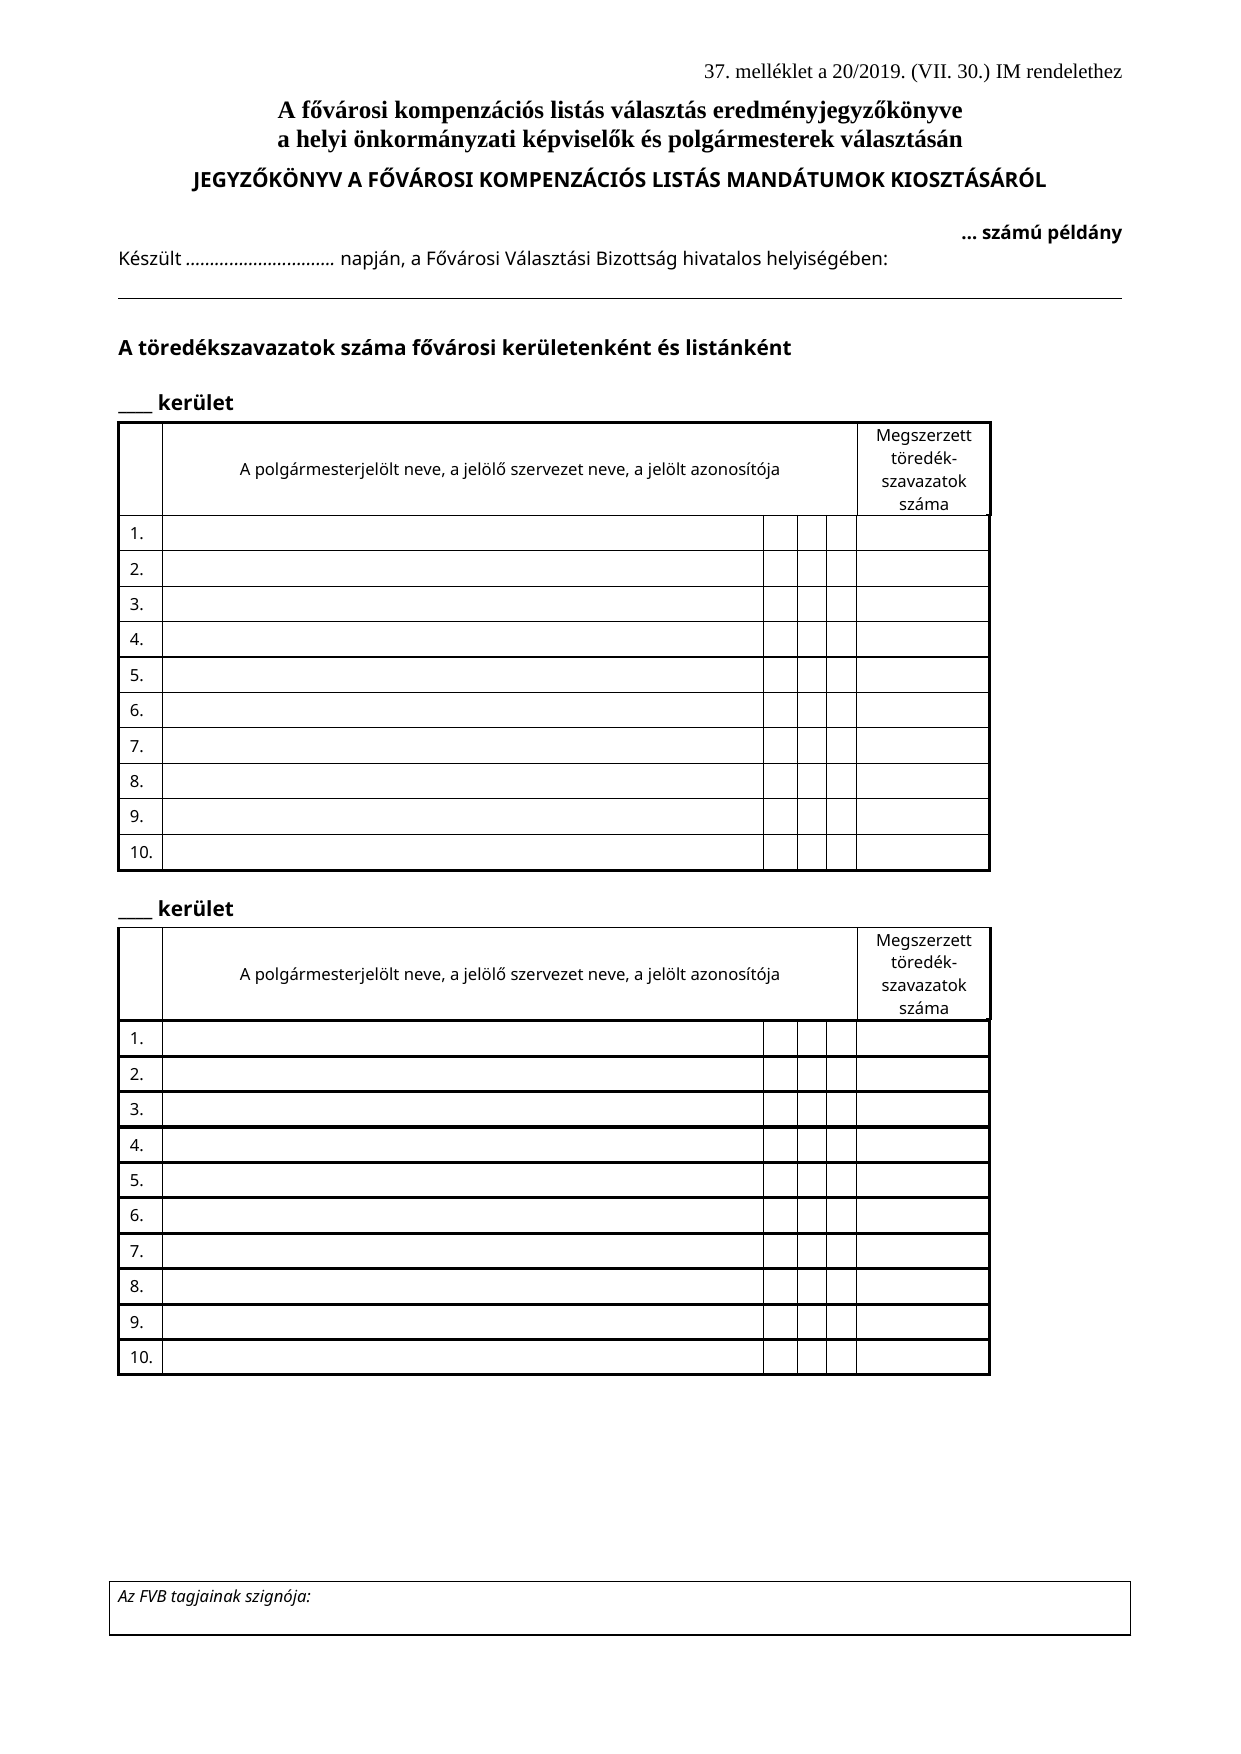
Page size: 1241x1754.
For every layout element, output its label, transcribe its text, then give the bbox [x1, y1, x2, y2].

table_cell [798, 799, 826, 833]
table_cell [798, 1058, 826, 1090]
table_cell [163, 835, 763, 869]
table_cell [827, 1058, 856, 1090]
table_cell [120, 1341, 162, 1373]
table_cell [764, 1199, 797, 1232]
table_cell [827, 551, 856, 586]
text … számú példány [118, 219, 1122, 245]
text Az FVB tagjainak szignója: [110, 1582, 1130, 1607]
table_cell [827, 587, 856, 621]
table_cell [857, 658, 988, 692]
table_cell [764, 1235, 797, 1267]
table_cell [827, 658, 856, 692]
table_cell [798, 1022, 826, 1054]
table_cell [857, 764, 988, 798]
table_cell [163, 1022, 763, 1054]
table_cell [120, 516, 162, 550]
table_cell [827, 799, 856, 833]
table_cell [120, 658, 162, 692]
table_cell [798, 1129, 826, 1161]
table_cell [827, 1199, 856, 1232]
table_cell [764, 693, 797, 727]
table_cell [857, 516, 988, 550]
table_cell [827, 1022, 856, 1054]
table_cell [798, 516, 826, 550]
table_cell [764, 1270, 797, 1302]
table_cell [827, 1164, 856, 1196]
table_header [120, 424, 162, 515]
table_cell [120, 1058, 162, 1090]
table_cell [764, 1022, 797, 1054]
table_cell [120, 693, 162, 727]
table_cell [163, 516, 763, 550]
table_header Megszerzett töredék-szavazatok száma [858, 424, 989, 515]
table_cell [857, 1093, 988, 1125]
table_cell [764, 551, 797, 586]
table_cell [120, 1022, 162, 1054]
table_cell [827, 1235, 856, 1267]
table_cell [163, 1129, 763, 1161]
table_cell [163, 1270, 763, 1302]
table_cell [764, 1058, 797, 1090]
table_cell [857, 1129, 988, 1161]
table_cell [163, 1093, 763, 1125]
table_cell [857, 551, 988, 586]
table_cell [764, 764, 797, 798]
table_cell [798, 1093, 826, 1125]
table_cell [163, 587, 763, 621]
table_cell [798, 1270, 826, 1302]
table_cell [798, 835, 826, 869]
table_cell [798, 1341, 826, 1373]
table_cell [798, 764, 826, 798]
table_cell [827, 622, 856, 656]
table_header Megszerzett töredék-szavazatok száma [858, 928, 989, 1019]
table_cell [120, 1235, 162, 1267]
table_cell [857, 1341, 988, 1373]
table_cell [798, 1235, 826, 1267]
table_cell [857, 1306, 988, 1338]
table_cell [798, 551, 826, 586]
table_cell [857, 587, 988, 621]
table_cell [163, 622, 763, 656]
table_header [120, 928, 162, 1019]
table_cell [120, 728, 162, 763]
table_cell [163, 1058, 763, 1090]
table_cell [120, 799, 162, 833]
table_cell [120, 1093, 162, 1125]
table_cell [120, 1129, 162, 1161]
table_cell [798, 587, 826, 621]
table_cell [764, 1306, 797, 1338]
table_cell [857, 622, 988, 656]
table_cell [764, 1093, 797, 1125]
table_header A polgármesterjelölt neve, a jelölő szervezet neve, a jelölt azonosítója [163, 928, 857, 1019]
table_cell [764, 622, 797, 656]
table_cell [163, 764, 763, 798]
table_cell [827, 1341, 856, 1373]
table_cell [163, 1235, 763, 1267]
table_cell [120, 587, 162, 621]
text Készült …………………………. napján, a Fővárosi Választási Bizottság hivatalos helyiségében: [118, 245, 1122, 271]
table_cell [857, 835, 988, 869]
table_cell [857, 1270, 988, 1302]
table_cell [163, 1341, 763, 1373]
table_cell [857, 1199, 988, 1232]
table_cell [827, 764, 856, 798]
table_cell [120, 835, 162, 869]
table_cell [827, 835, 856, 869]
table_cell [163, 551, 763, 586]
table_cell [163, 799, 763, 833]
table_cell [857, 693, 988, 727]
table_cell [764, 1341, 797, 1373]
text A töredékszavazatok száma fővárosi kerületenként és listánként [118, 333, 1122, 362]
table_cell [798, 693, 826, 727]
table_cell [764, 1129, 797, 1161]
table_header A polgármesterjelölt neve, a jelölő szervezet neve, a jelölt azonosítója [163, 424, 857, 515]
table_cell [163, 1164, 763, 1196]
table_cell [120, 1270, 162, 1302]
text jegyzőkönyv a fővárosi kompenzációs listás mandátumok kiosztásáról [118, 166, 1122, 194]
table_cell [798, 658, 826, 692]
table_cell [764, 1164, 797, 1196]
table_cell [798, 1164, 826, 1196]
table_cell [857, 1058, 988, 1090]
table_cell [163, 1306, 763, 1338]
table_cell [120, 1199, 162, 1232]
table_cell [120, 1306, 162, 1338]
table_cell [764, 658, 797, 692]
table_cell [120, 551, 162, 586]
table_cell [827, 516, 856, 550]
text ____ kerület [118, 894, 1122, 923]
table_cell [764, 799, 797, 833]
table_cell [857, 1235, 988, 1267]
table_cell [857, 799, 988, 833]
table_cell [827, 1270, 856, 1302]
table_cell [163, 693, 763, 727]
table_cell [163, 728, 763, 763]
table_cell [857, 1164, 988, 1196]
table_cell [857, 1022, 988, 1054]
table_cell [120, 764, 162, 798]
table_cell [827, 1129, 856, 1161]
table_cell [163, 1199, 763, 1232]
text ____ kerület [118, 388, 1122, 417]
table_cell [764, 728, 797, 763]
table_cell [120, 622, 162, 656]
table_cell [827, 1093, 856, 1125]
table_cell [120, 1164, 162, 1196]
table_cell [798, 622, 826, 656]
table_cell [764, 587, 797, 621]
table_cell [163, 658, 763, 692]
table_cell [857, 728, 988, 763]
table_cell [798, 728, 826, 763]
table_cell [827, 1306, 856, 1338]
table_cell [764, 835, 797, 869]
table_cell [827, 728, 856, 763]
table_cell [798, 1199, 826, 1232]
table_cell [764, 516, 797, 550]
table_cell [827, 693, 856, 727]
table_cell [798, 1306, 826, 1338]
